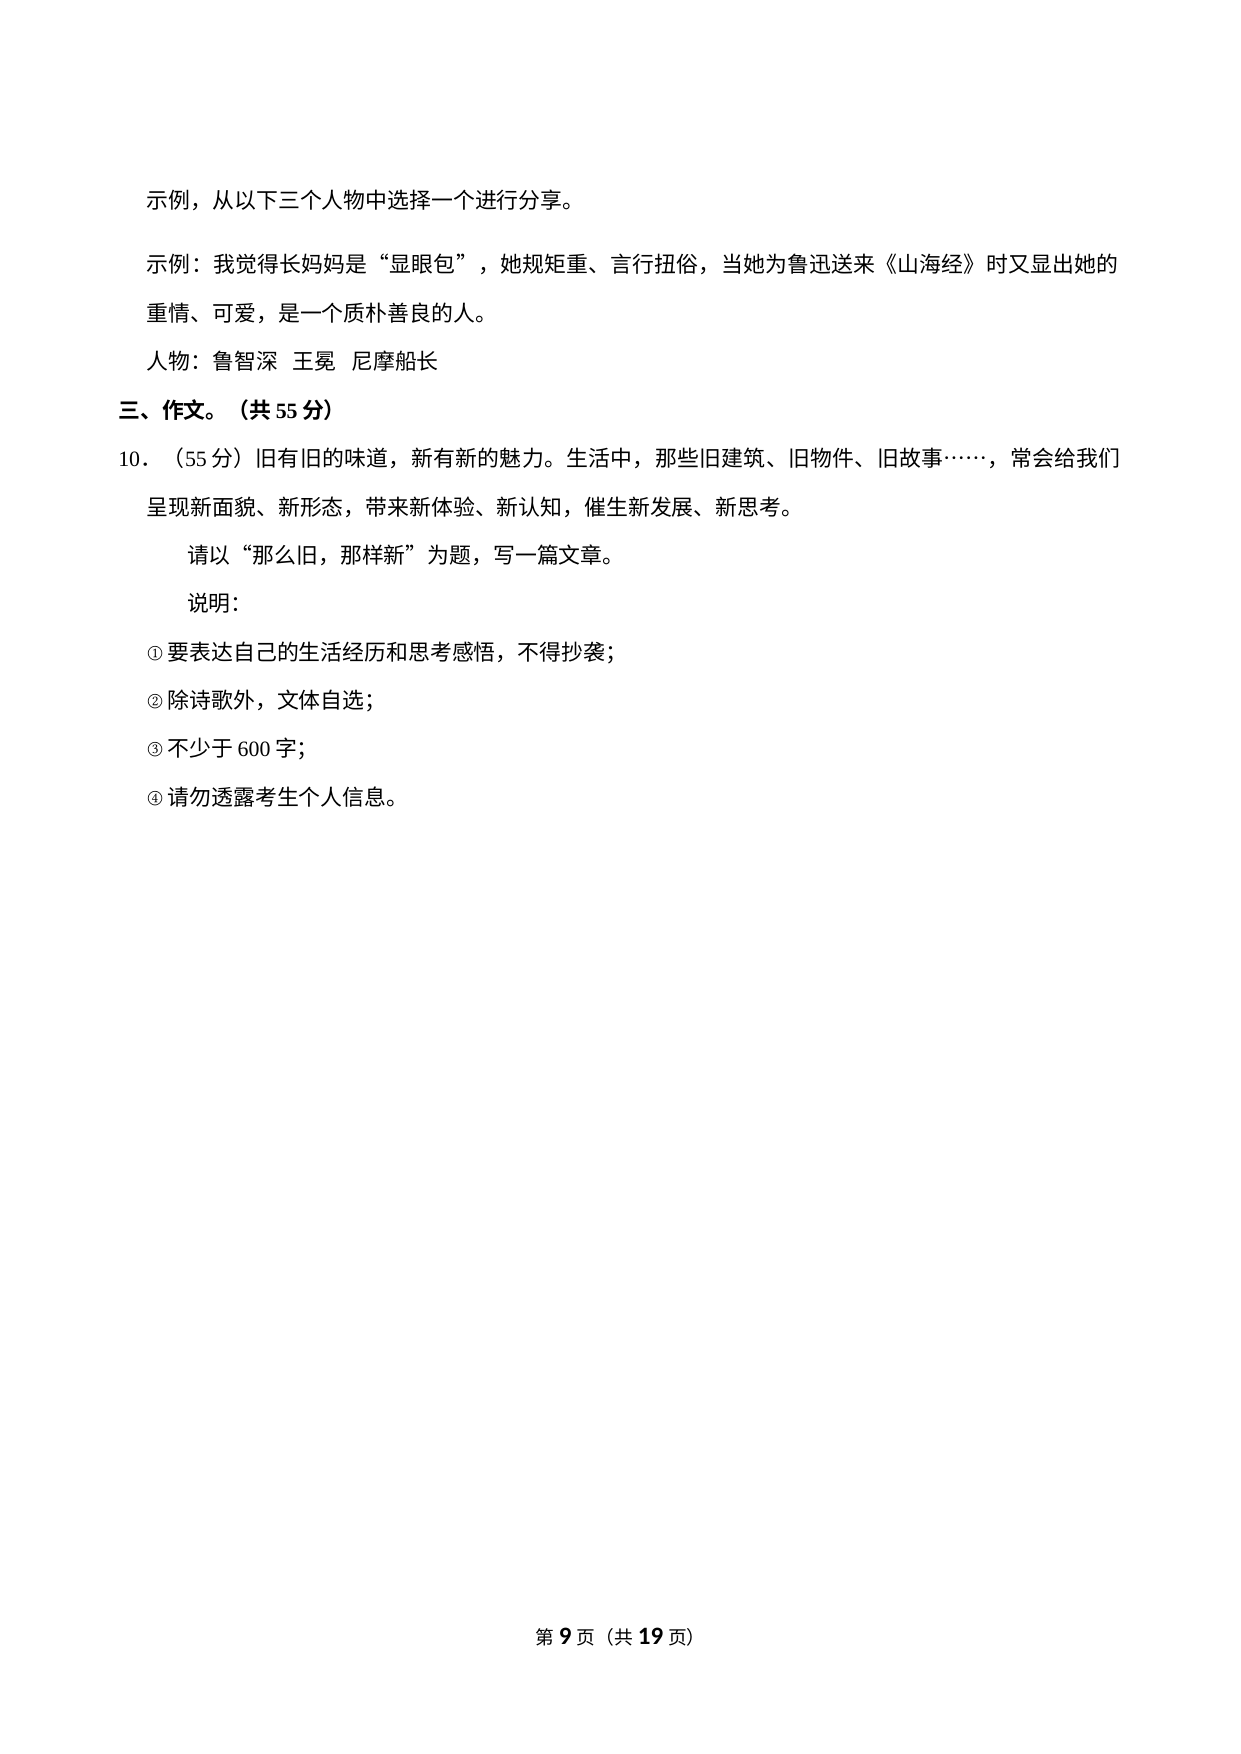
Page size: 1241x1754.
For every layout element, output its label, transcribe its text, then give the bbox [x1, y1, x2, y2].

text 人物：鲁智深 王冕 尼摩船长 [147, 344, 1122, 376]
text 三、作文。（共55分） [118, 392, 1122, 425]
text ①要表达自己的生活经历和思考感悟，不得抄袭； [147, 634, 1122, 667]
text 示例：我觉得长妈妈是“显眼包”，她规矩重、言行扭俗，当她为鲁迅送来《山海经》时又显出她的重情、可爱，是一个质朴善良的人。 [147, 247, 1122, 328]
text ㅤㅤ请以“那么旧，那样新”为题，写一篇文章。 [147, 538, 1122, 570]
text 10．（55分）旧有旧的味道，新有新的魅力。生活中，那些旧建筑、旧物件、旧故事……，常会给我们呈现新面貌、新形态，带来新体验、新认知，催生新发展、新思考。 [118, 441, 1122, 522]
text ②除诗歌外，文体自选； [147, 683, 1122, 715]
text ④请勿透露考生个人信息。 [147, 779, 1122, 812]
text ㅤㅤ说明： [147, 586, 1122, 618]
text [118, 162, 1122, 227]
text ③不少于600字； [147, 731, 1122, 763]
